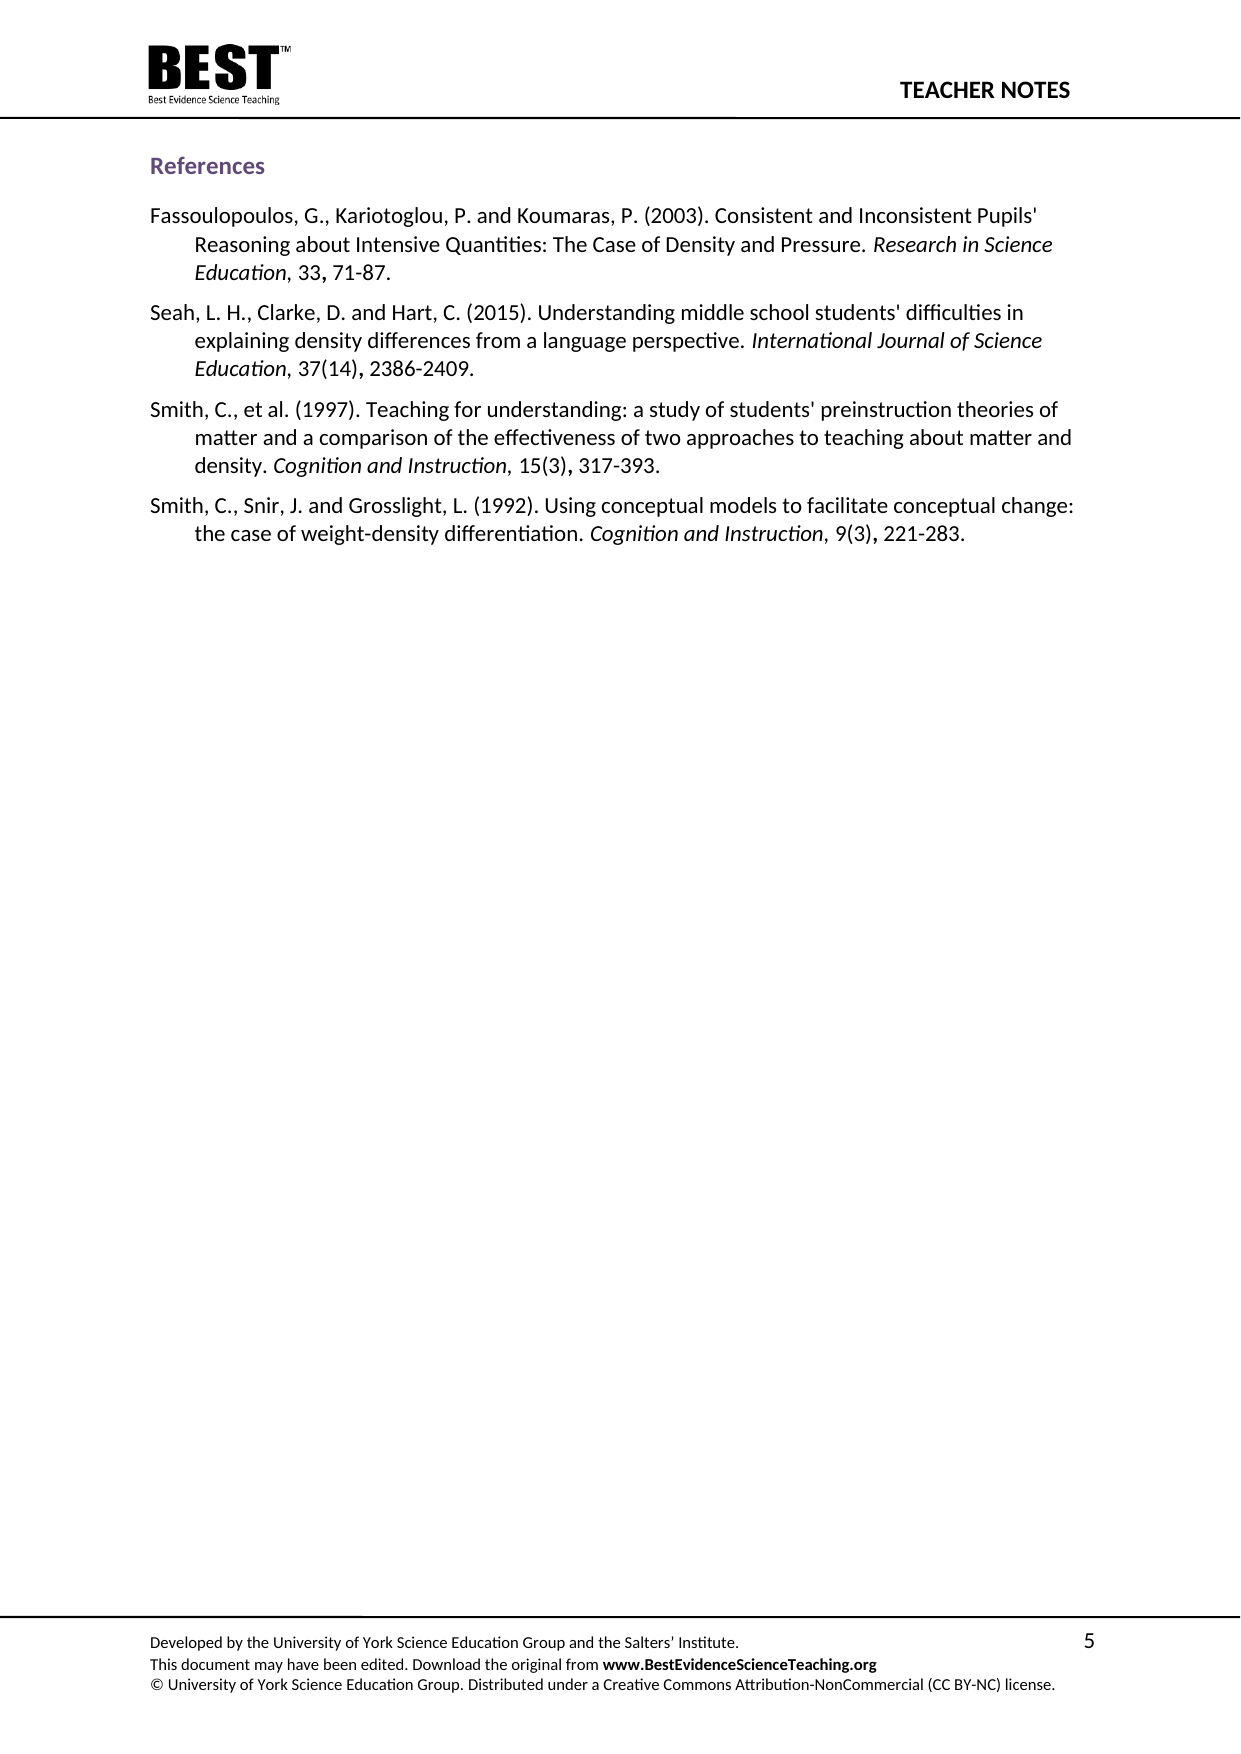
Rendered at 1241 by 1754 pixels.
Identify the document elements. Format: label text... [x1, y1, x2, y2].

text Smith, C., Snir, J. and Grosslight, L. (1992). Using conceptual models to facilitate conceptual change: the case of weight-density differentiation. Cognition and Instruction, 9(3), 221-283. [150, 491, 1090, 547]
picture [148, 44, 291, 105]
text Seah, L. H., Clarke, D. and Hart, C. (2015). Understanding middle school students' difficulties in explaining density differences from a language perspective. International Journal of Science Education, 37(14), 2386-2409. [150, 298, 1090, 382]
text Fassoulopoulos, G., Kariotoglou, P. and Koumaras, P. (2003). Consistent and Inconsistent Pupils' Reasoning about Intensive Quantities: The Case of Density and Pressure. Research in Science Education, 33, 71-87. [150, 199, 1090, 286]
text References [150, 150, 1090, 181]
text Smith, C., et al. (1997). Teaching for understanding: a study of students' preinstruction theories of matter and a comparison of the effectiveness of two approaches to teaching about matter and density. Cognition and Instruction, 15(3), 317-393. [150, 395, 1090, 479]
